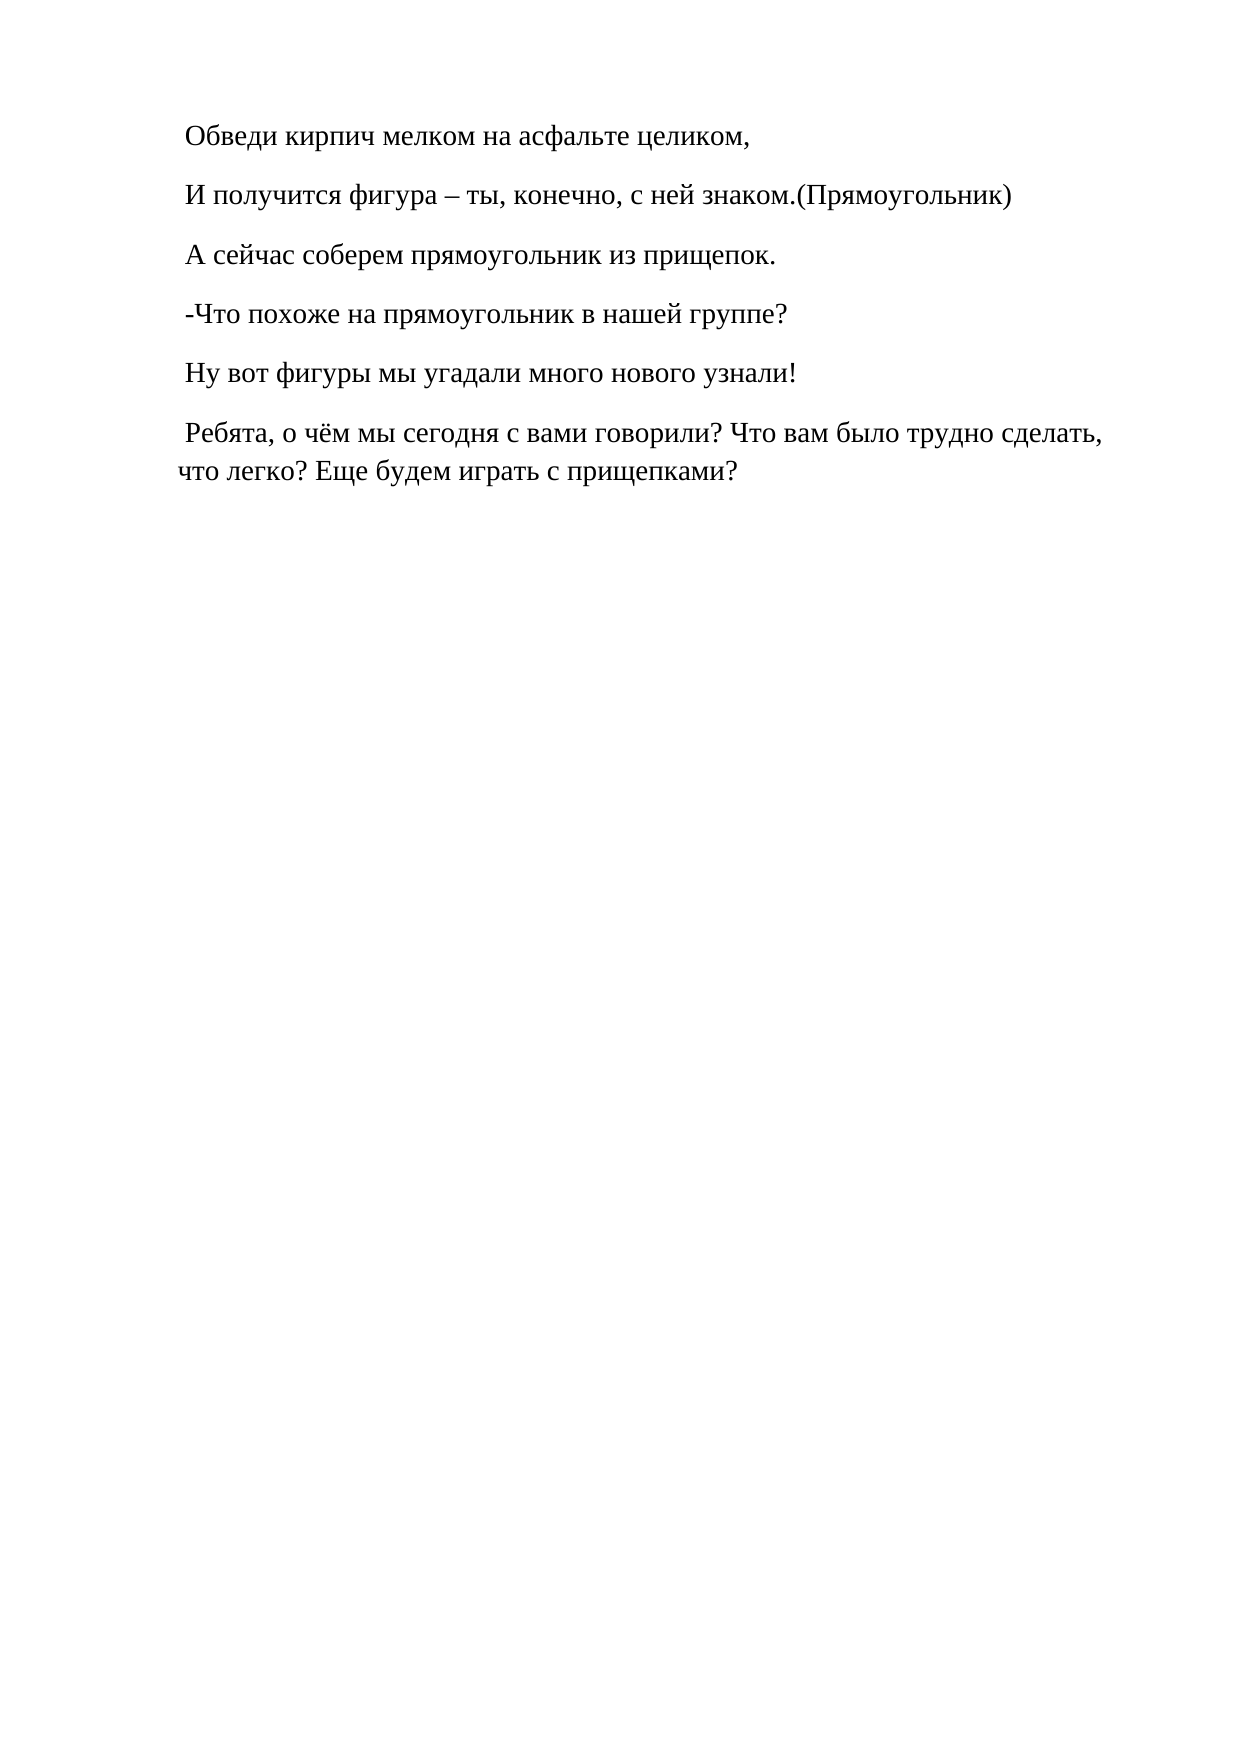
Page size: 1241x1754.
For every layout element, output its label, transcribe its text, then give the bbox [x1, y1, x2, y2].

text А сейчас соберем прямоугольник из прищепок. [177, 237, 1152, 270]
text Ребята, о чём мы сегодня с вами говорили? Что вам было трудно сделать, что легко? Еще будем играть с прищепками? [177, 415, 1152, 487]
text -Что похоже на прямоугольник в нашей группе? [177, 296, 1152, 330]
text И получится фигура – ты, конечно, с ней знаком.(Прямоугольник) [177, 177, 1152, 211]
text Ну вот фигуры мы угадали много нового узнали! [177, 356, 1152, 389]
text Обведи кирпич мелком на асфальте целиком, [177, 118, 1152, 152]
